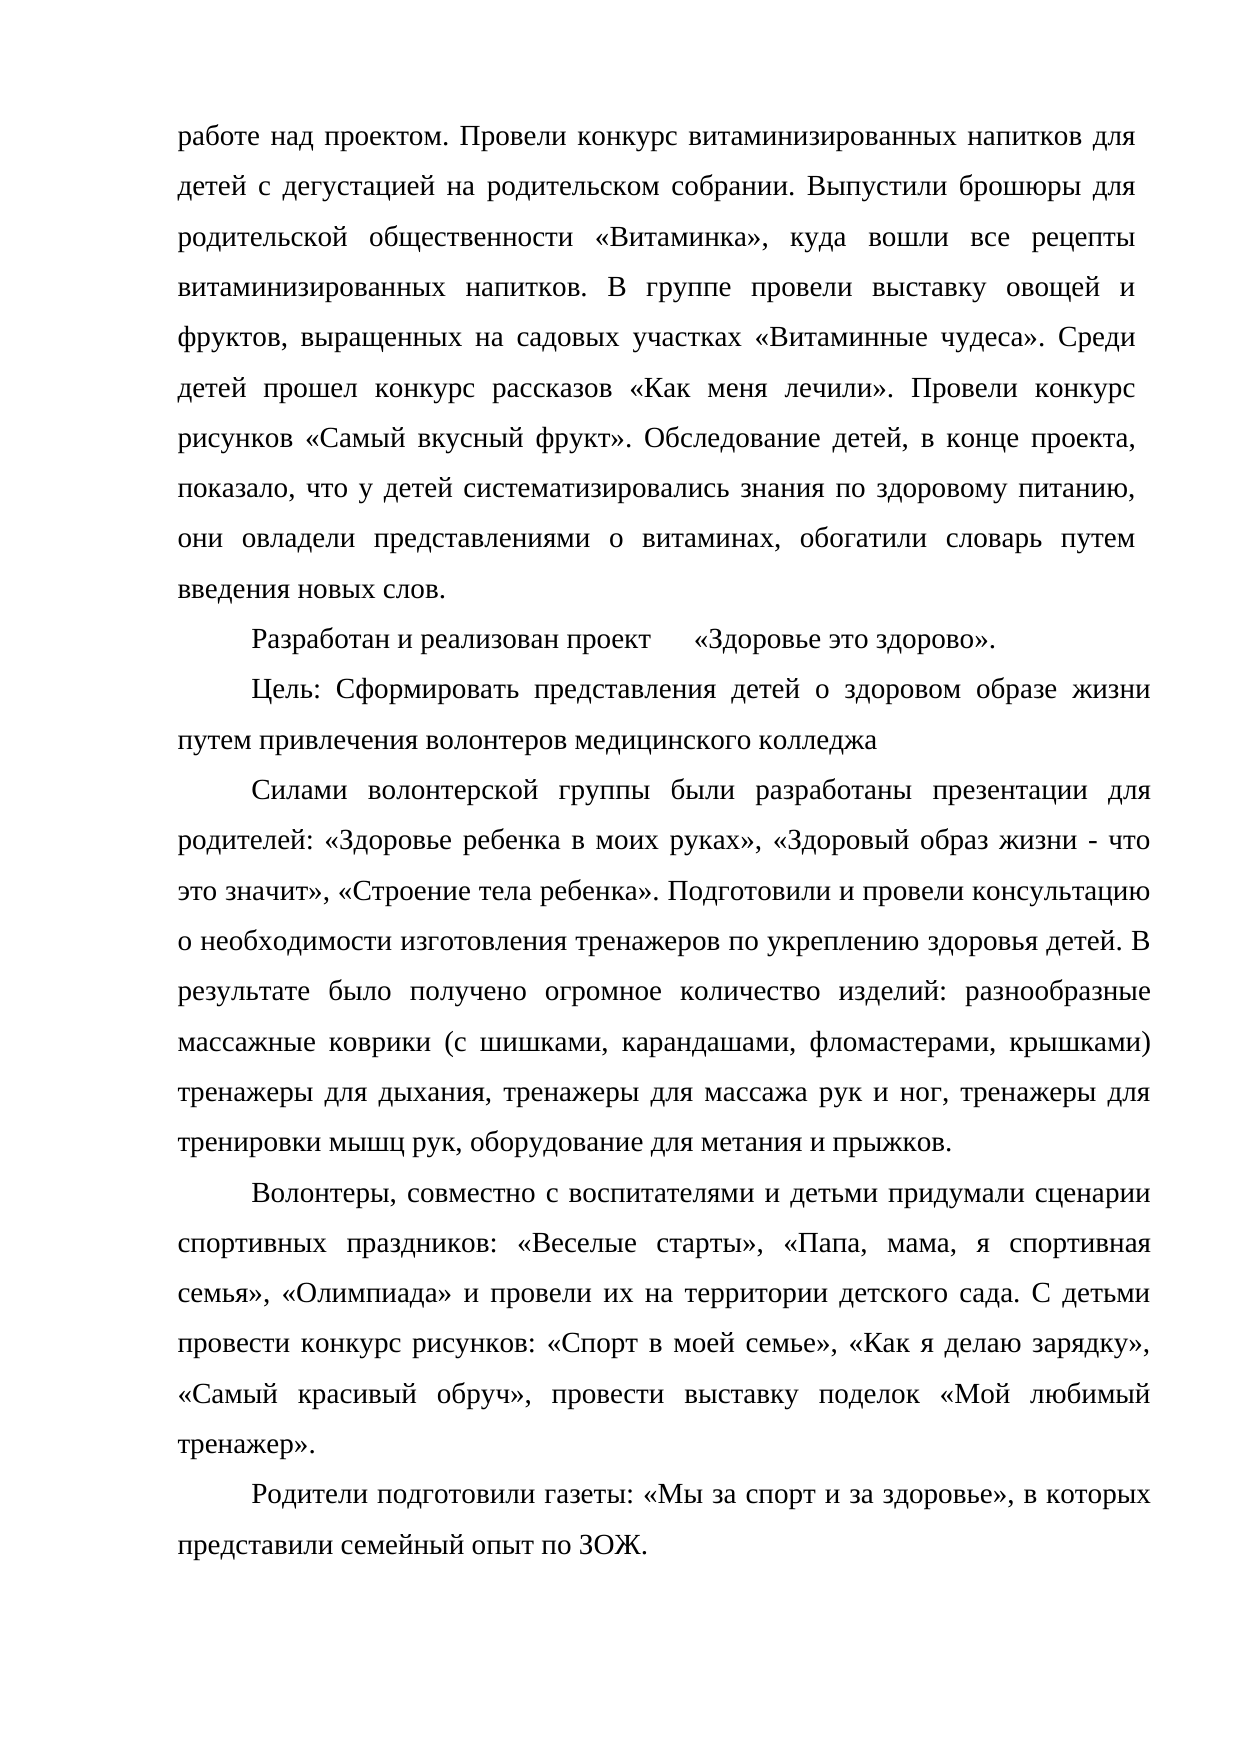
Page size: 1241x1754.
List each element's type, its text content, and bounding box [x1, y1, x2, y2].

text Родители подготовили газеты: «Мы за спорт и за здоровье», в которых представили семейный опыт по ЗОЖ. [177, 1477, 1152, 1560]
text Разработан и реализован проект «Здоровье это здорово». [177, 621, 1136, 655]
text Цель: Сформировать представления детей о здоровом образе жизни путем привлечения волонтеров медицинского колледжа [177, 672, 1152, 755]
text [177, 118, 1136, 604]
text Силами волонтерской группы были разработаны презентации для родителей: «Здоровье ребенка в моих руках», «Здоровый образ жизни - что это значит», «Строение тела ребенка». Подготовили и провели консультацию о необходимости изготовления тренажеров по укреплению здоровья детей. В результате было получено огромное количество изделий: разнообразные массажные коврики (с шишками, карандашами, фломастерами, крышками) тренажеры для дыхания, тренажеры для массажа рук и ног, тренажеры для тренировки мышц рук, оборудование для метания и прыжков. [177, 772, 1152, 1158]
text Волонтеры, совместно с воспитателями и детьми придумали сценарии спортивных праздников: «Веселые старты», «Папа, мама, я спортивная семья», «Олимпиада» и провели их на территории детского сада. С детьми провести конкурс рисунков: «Спорт в моей семье», «Как я делаю зарядку», «Самый красивый обруч», провести выставку поделок «Мой любимый тренажер». [177, 1175, 1152, 1460]
